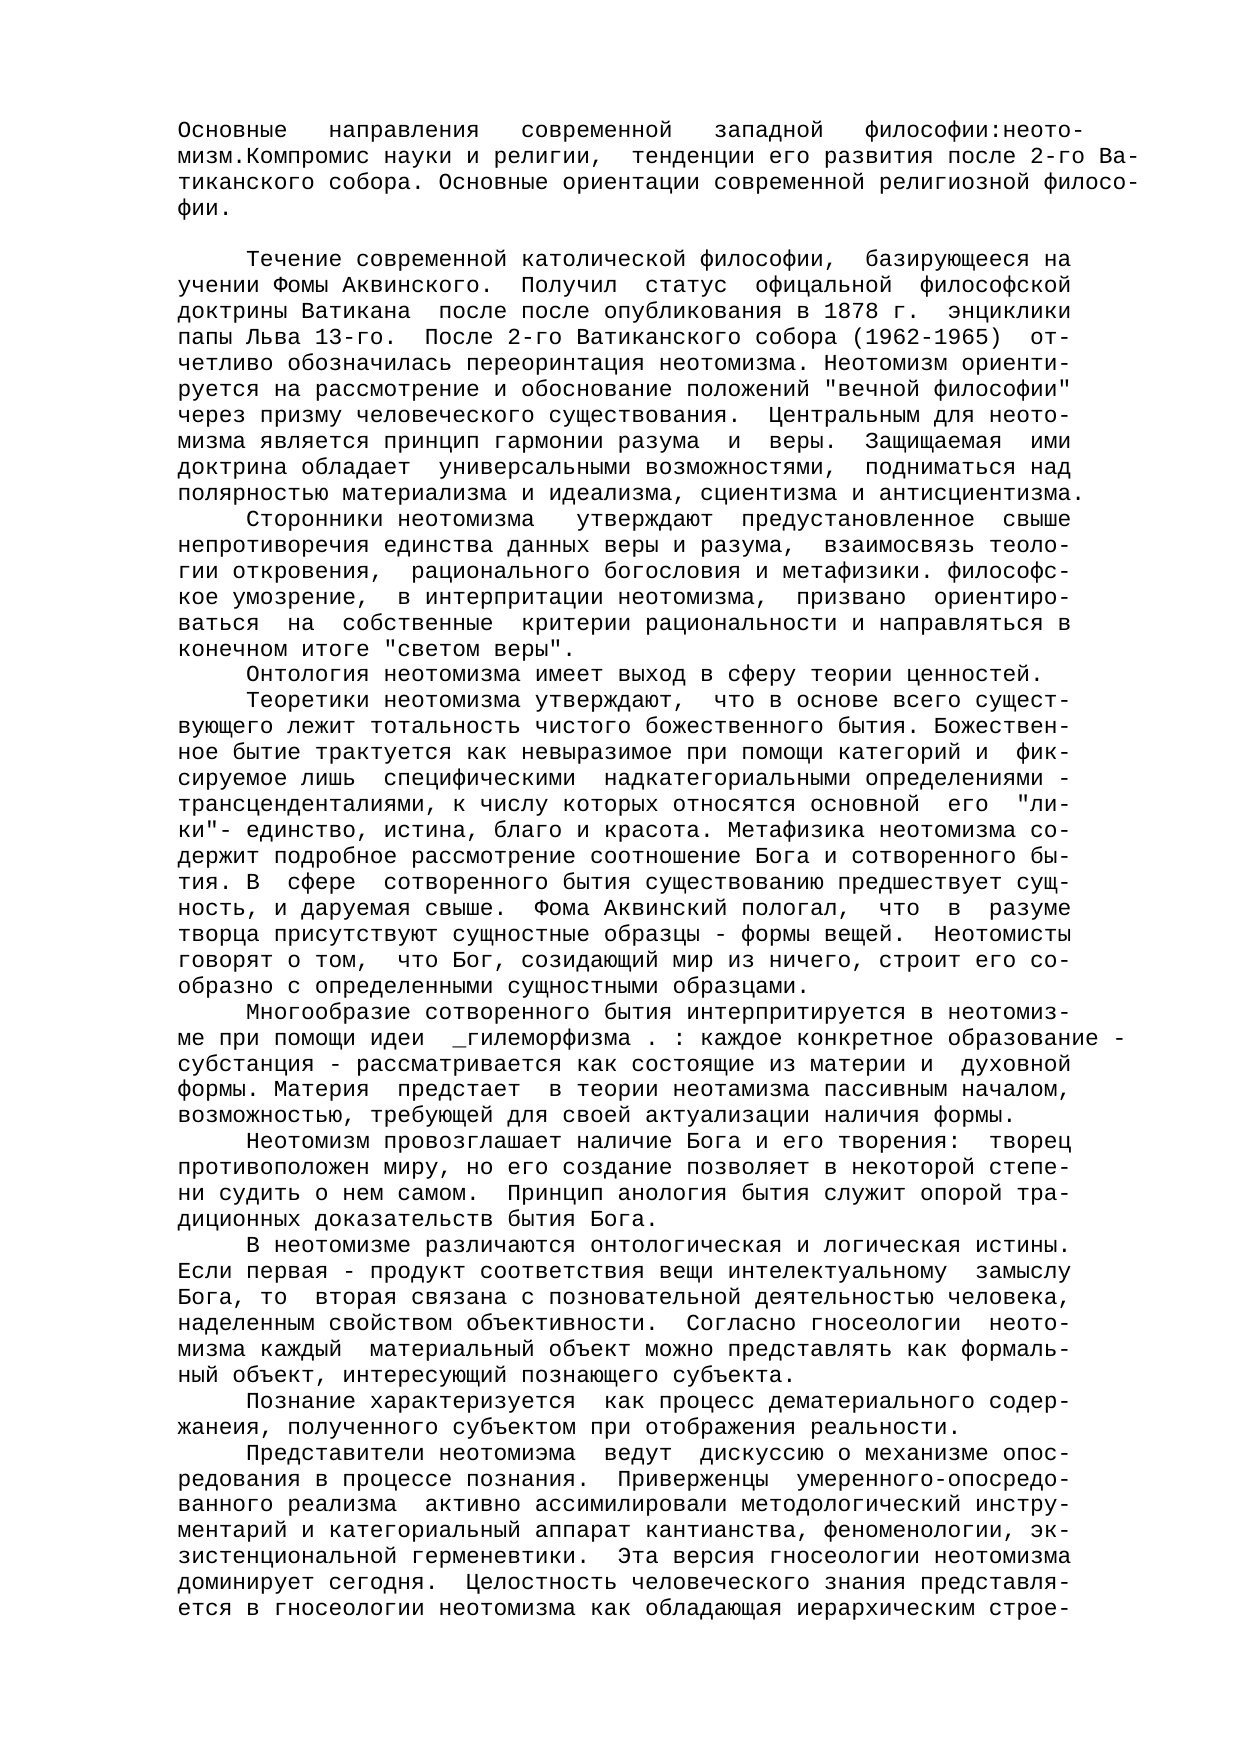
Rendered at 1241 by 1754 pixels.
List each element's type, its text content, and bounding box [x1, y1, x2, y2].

text образно с определенными сущностными образцами. [177, 974, 1152, 1000]
text ме при помощи идеи _гилеморфизма . : каждое конкретное образование - [177, 1026, 1152, 1052]
text мизма является принцип гармонии разума и веры. Защищаемая ими [177, 429, 1152, 455]
text Течение современной католической философии, базирующееся на [177, 248, 1152, 274]
text Основные направления современной западной философии:неото- [177, 118, 1152, 144]
text конечном итоге "светом веры". [177, 637, 1152, 663]
text четливо обозначилась переоринтация неотомизма. Неотомизм ориенти- [177, 352, 1152, 377]
text Бога, то вторая связана с позновательной деятельностью человека, [177, 1285, 1152, 1311]
text Представители неотомиэма ведут дискуссию о механизме опос- [177, 1441, 1152, 1467]
text кое умозрение, в интерпритации неотомизма, призвано ориентиро- [177, 585, 1152, 611]
text непротиворечия единства данных веры и разума, взаимосвязь теоло- [177, 533, 1152, 559]
text противоположен миру, но его создание позволяет в некоторой степе- [177, 1156, 1152, 1182]
text Онтология неотомизма имеет выход в сферу теории ценностей. [177, 663, 1152, 689]
text Неотомизм провозглашает наличие Бога и его творения: творец [177, 1130, 1152, 1156]
text субстанция - рассматривается как состоящие из материи и духовной [177, 1052, 1152, 1078]
text доктрины Ватикана после после опубликования в 1878 г. энциклики [177, 300, 1152, 326]
text Познание характеризуется как процесс дематериального содер- [177, 1389, 1152, 1415]
text ни судить о нем самом. Принцип анология бытия служит опорой тра- [177, 1182, 1152, 1207]
text мизм.Компромис науки и религии, тенденции его развития после 2-го Ва- [177, 144, 1152, 170]
text тиканского собора. Основные ориентации современной религиозной филосо- [177, 170, 1152, 196]
text вующего лежит тотальность чистого божественного бытия. Божествен- [177, 715, 1152, 741]
text фии. [177, 196, 1152, 222]
text ки"- единство, истина, благо и красота. Метафизика неотомизма со- [177, 818, 1152, 844]
text держит подробное рассмотрение соотношение Бога и сотворенного бы- [177, 844, 1152, 870]
text ное бытие трактуется как невыразимое при помощи категорий и фик- [177, 741, 1152, 767]
text жанеия, полученного субъектом при отображения реальности. [177, 1415, 1152, 1441]
text Сторонники неотомизма утверждают предустановленное свыше [177, 507, 1152, 533]
text творца присутствуют сущностные образцы - формы вещей. Неотомисты [177, 922, 1152, 948]
text учении Фомы Аквинского. Получил статус офицальной философской [177, 274, 1152, 300]
text говорят о том, что Бог, созидающий мир из ничего, строит его со- [177, 948, 1152, 974]
text ность, и даруемая свыше. Фома Аквинский пологал, что в разуме [177, 896, 1152, 922]
text сируемое лишь специфическими надкатегориальными определениями - [177, 767, 1152, 792]
text Теоретики неотомизма утверждают, что в основе всего сущест- [177, 689, 1152, 715]
text ный объект, интересующий познающего субъекта. [177, 1363, 1152, 1389]
text тия. В сфере сотворенного бытия существованию предшествует сущ- [177, 870, 1152, 896]
text доминирует сегодня. Целостность человеческого знания представля- [177, 1571, 1152, 1597]
text папы Льва 13-го. После 2-го Ватиканского собора (1962-1965) от- [177, 326, 1152, 352]
text формы. Материя предстает в теории неотамизма пассивным началом, [177, 1078, 1152, 1104]
text доктрина обладает универсальными возможностями, подниматься над [177, 455, 1152, 481]
text через призму человеческого существования. Центральным для неото- [177, 403, 1152, 429]
text ванного реализма активно ассимилировали методологический инстру- [177, 1493, 1152, 1519]
text ваться на собственные критерии рациональности и направляться в [177, 611, 1152, 637]
text мизма каждый материальный объект можно представлять как формаль- [177, 1337, 1152, 1363]
text диционных доказательств бытия Бога. [177, 1207, 1152, 1233]
text возможностью, требующей для своей актуализации наличия формы. [177, 1104, 1152, 1130]
text зистенциональной герменевтики. Эта версия гносеологии неотомизма [177, 1545, 1152, 1571]
text ментарий и категориальный аппарат кантианства, феноменологии, эк- [177, 1519, 1152, 1545]
text Если первая - продукт соответствия вещи интелектуальному замыслу [177, 1259, 1152, 1285]
text ется в гносеологии неотомизма как обладающая иерархическим строе- [177, 1597, 1152, 1622]
text трансценденталиями, к числу которых относятся основной его "ли- [177, 792, 1152, 818]
text полярностью материализма и идеализма, сциентизма и антисциентизма. [177, 481, 1152, 507]
text наделенным свойством объективности. Согласно гносеологии неото- [177, 1311, 1152, 1337]
text Многообразие сотворенного бытия интерпритируется в неотомиз- [177, 1000, 1152, 1026]
text руется на рассмотрение и обоснование положений "вечной философии" [177, 377, 1152, 403]
text гии откровения, рационального богословия и метафизики. философс- [177, 559, 1152, 585]
text редования в процессе познания. Приверженцы умеренного-опосредо- [177, 1467, 1152, 1493]
text В неотомизме различаются онтологическая и логическая истины. [177, 1233, 1152, 1259]
